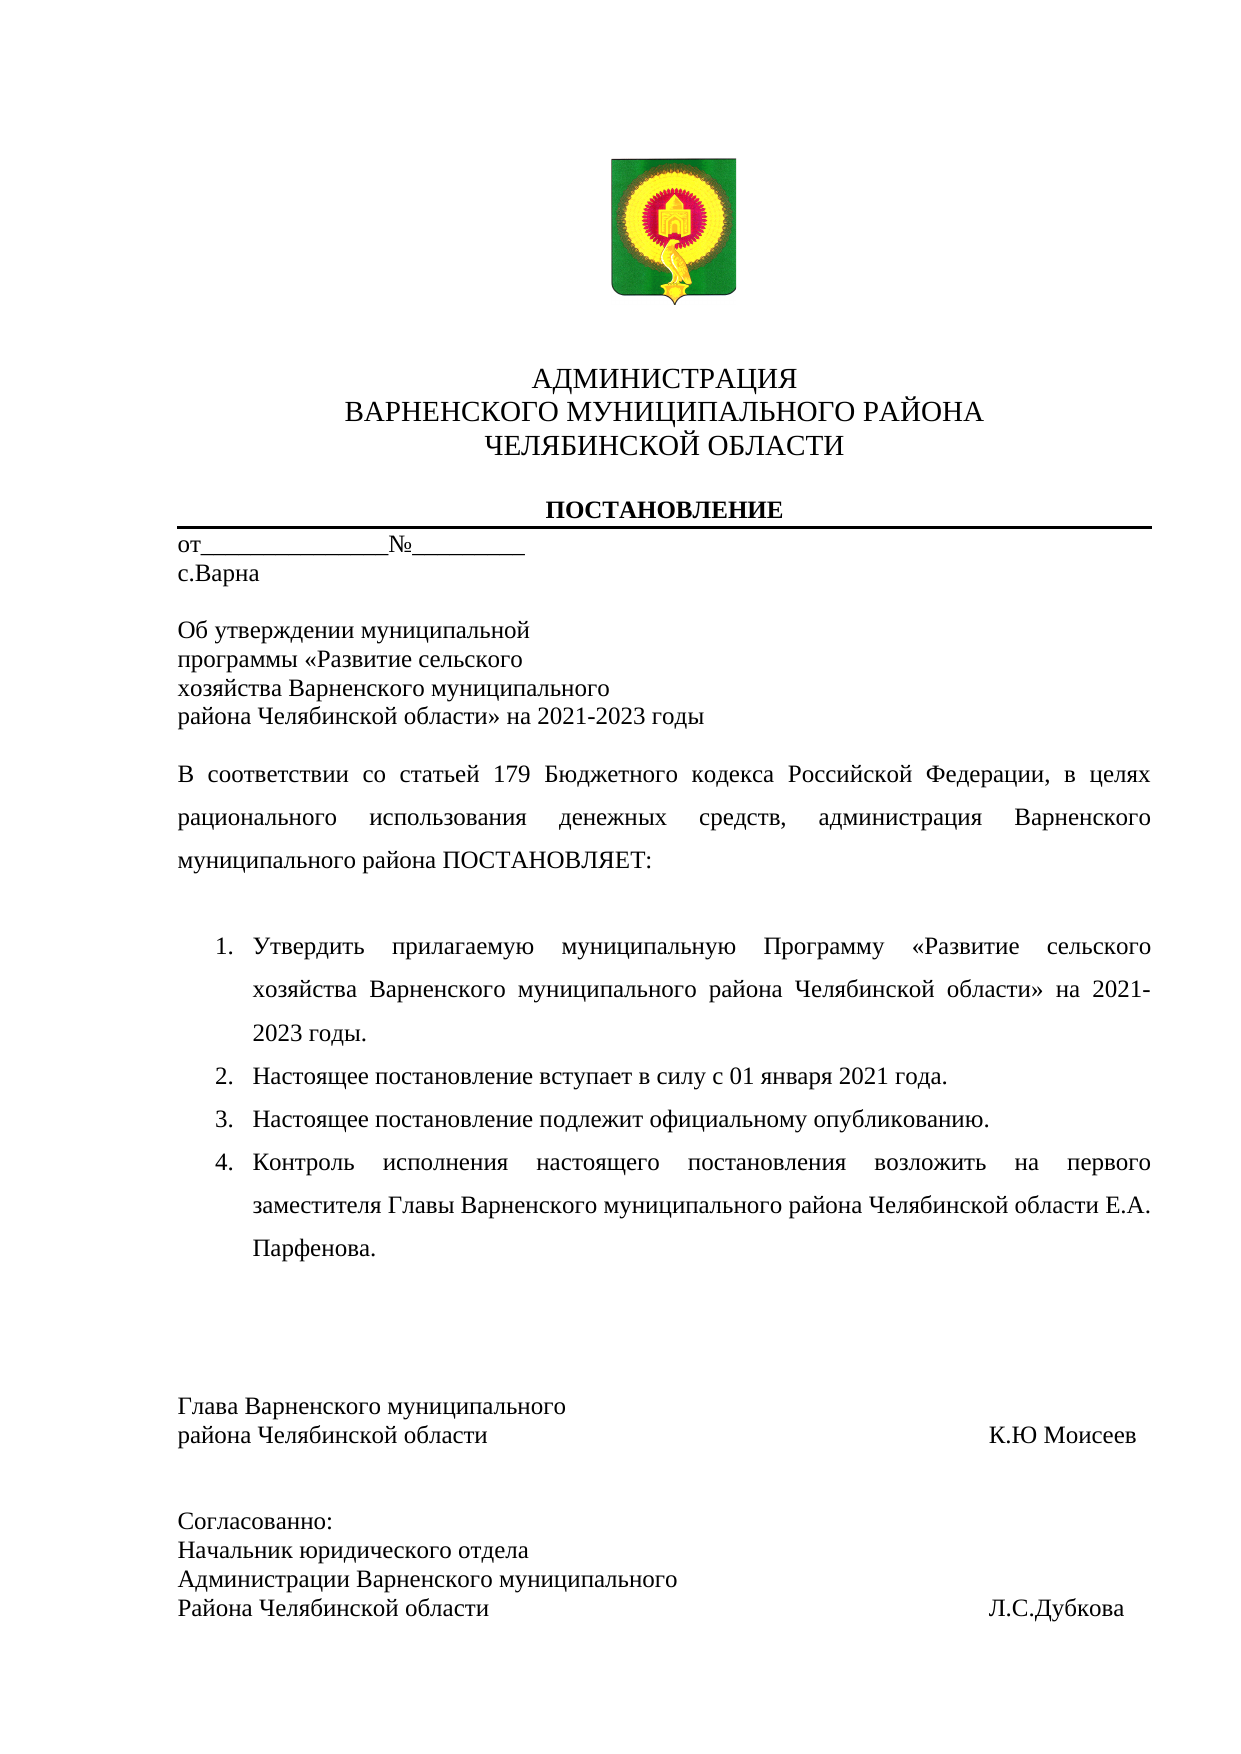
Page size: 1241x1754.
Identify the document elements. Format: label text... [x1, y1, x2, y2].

text Района Челябинской области Л.С.Дубкова [177, 1593, 1152, 1621]
text с.Варна [177, 558, 1152, 586]
text В соответствии со статьей 179 Бюджетного кодекса Российской Федерации, в целях рационального использования денежных средств, администрация Варненского муниципального района ПОСТАНОВЛЯЕТ: [177, 759, 1152, 874]
text Об утверждении муниципальной [177, 615, 1152, 644]
text ВАРНЕНСКОГО МУНИЦИПАЛЬНОГО РАЙОНА [177, 394, 1152, 428]
text от_______________№_________ [177, 529, 1152, 558]
list Настоящее постановление подлежит официальному опубликованию. [215, 1104, 1152, 1133]
text программы «Развитие сельского [177, 644, 1152, 673]
text ЧЕЛЯБИНСКОЙ ОБЛАСТИ [177, 428, 1152, 461]
text Начальник юридического отдела [177, 1535, 1152, 1564]
list Настоящее постановление вступает в силу с 01 января 2021 года. [215, 1061, 1152, 1089]
text Администрации Варненского муниципального [177, 1564, 1152, 1593]
text района Челябинской области К.Ю Моисеев [177, 1420, 1152, 1449]
text хозяйства Варненского муниципального [177, 673, 1152, 701]
list Утвердить прилагаемую муниципальную Программу «Развитие сельского хозяйства Варненского муниципального района Челябинской области» на 2021-2023 годы. [215, 931, 1152, 1046]
text Согласованно: [177, 1506, 1152, 1535]
text АДМИНИСТРАЦИЯ [177, 361, 1152, 394]
text Глава Варненского муниципального [177, 1391, 1152, 1420]
text ПОСТАНОВЛЕНИЕ [177, 495, 1152, 526]
list Контроль исполнения настоящего постановления возложить на первого заместителя Главы Варненского муниципального района Челябинской области Е.А. Парфенова. [215, 1147, 1152, 1262]
text района Челябинской области» на 2021-2023 годы [177, 701, 1152, 730]
picture [611, 157, 737, 305]
